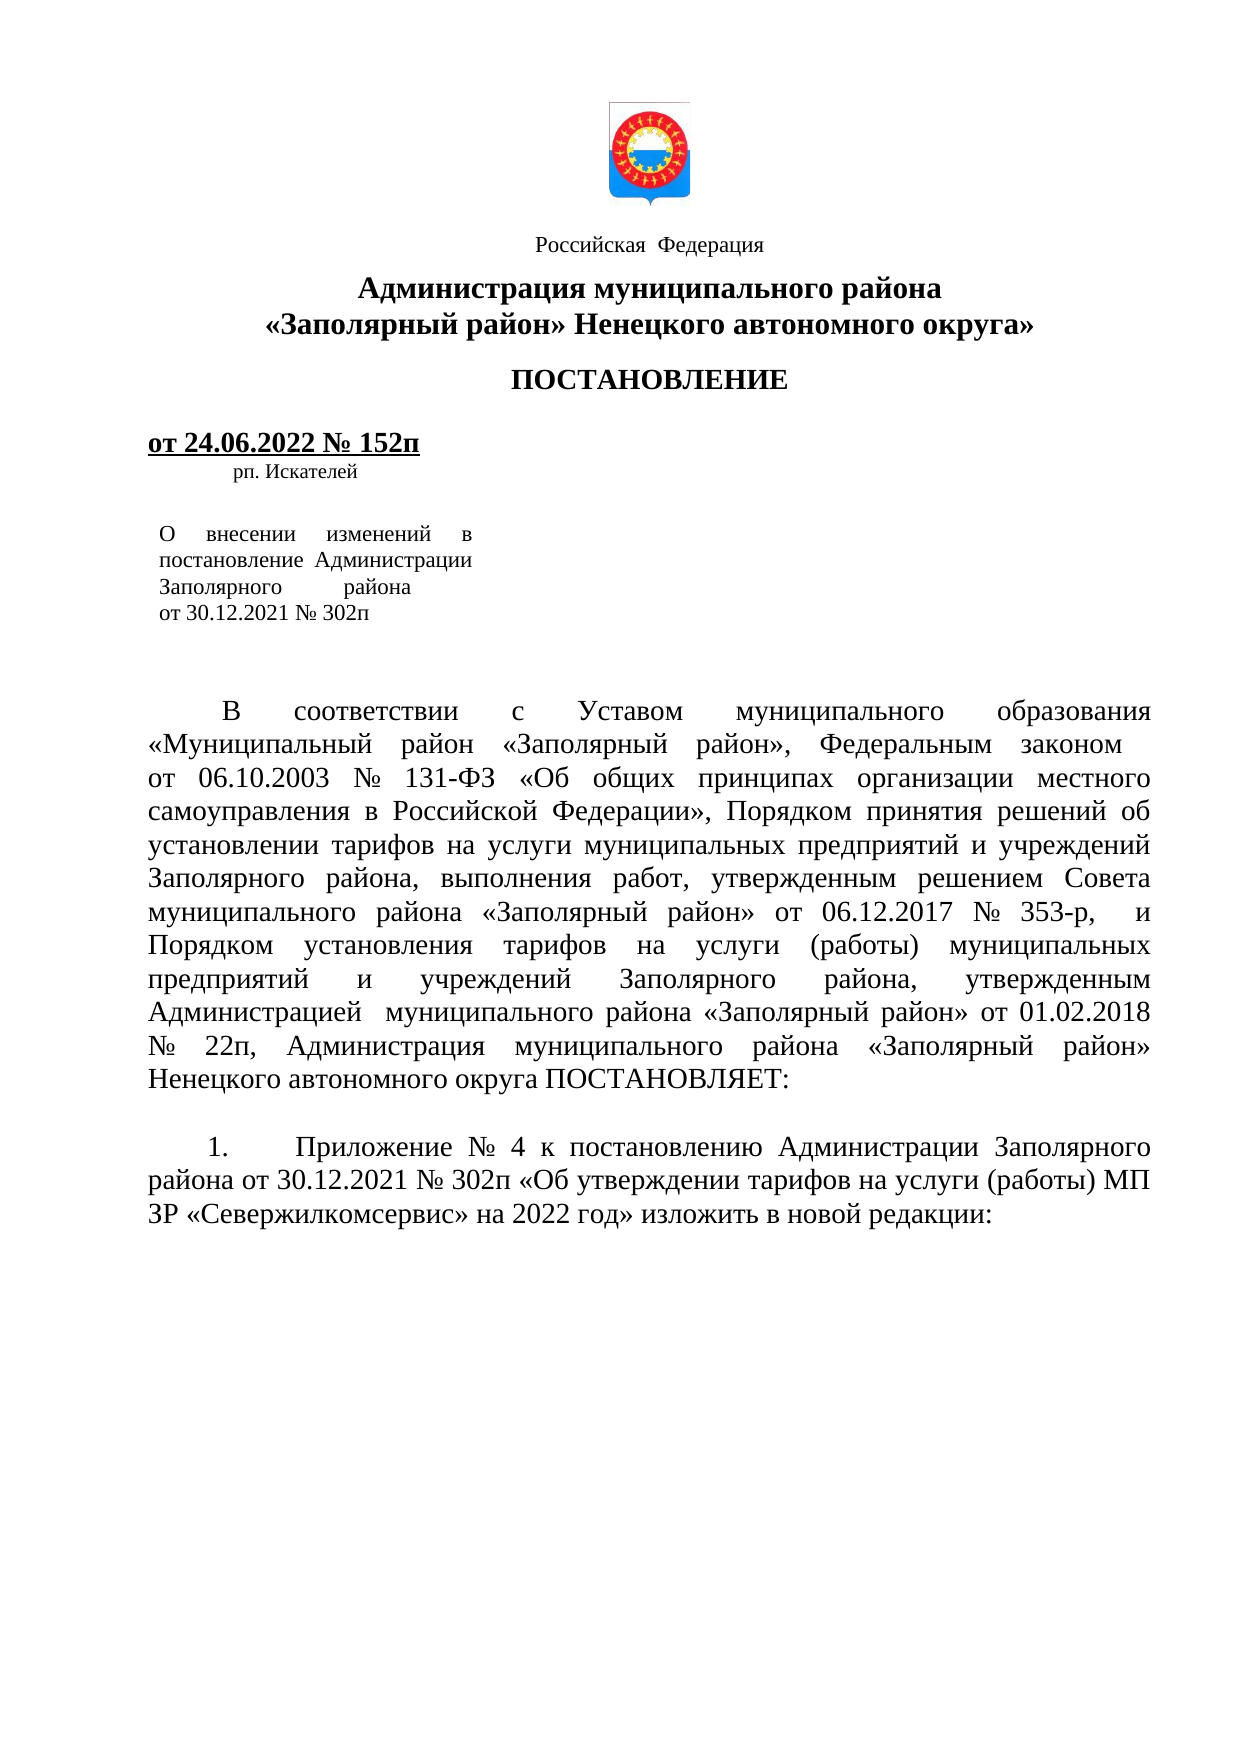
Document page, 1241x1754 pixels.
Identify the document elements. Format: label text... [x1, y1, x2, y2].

table_header О внесении изменений в постановление Администрации Заполярного района от 30.12.2021 № 302п [148, 520, 484, 626]
text Администрация муниципального района [148, 270, 1152, 306]
picture [609, 102, 691, 206]
text В соответствии с Уставом муниципального образования «Муниципальный район «Заполярный район», Федеральным законом от 06.10.2003 № 131-ФЗ «Об общих принципах организации местного самоуправления в Российской Федерации», Порядком принятия решений об установлении тарифов на услуги муниципальных предприятий и учреждений Заполярного района, выполнения работ, утвержденным решением Совета муниципального района «Заполярный район» от 06.12.2017 № 353-р, и Порядком установления тарифов на услуги (работы) муниципальных предприятий и учреждений Заполярного района, утвержденным Администрацией муниципального района «Заполярный район» от 01.02.2018 № 22п, Администрация муниципального района «Заполярный район» Ненецкого автономного округа ПОСТАНОВЛЯЕТ: [148, 693, 1152, 1095]
text от 24.06.2022 № 152п [148, 425, 1152, 459]
text ПОСТАНОВЛЕНИЕ [148, 362, 1152, 396]
list Приложение № 4 к постановлению Администрации Заполярного района от 30.12.2021 № 302п «Об утверждении тарифов на услуги (работы) МП ЗР «Севержилкомсервис» на 2022 год» изложить в новой редакции: [148, 1129, 1152, 1229]
text Российская Федерация [148, 231, 1152, 257]
text «Заполярный район» Ненецкого автономного округа» [148, 306, 1152, 342]
text рп. Искателей [207, 459, 1152, 483]
